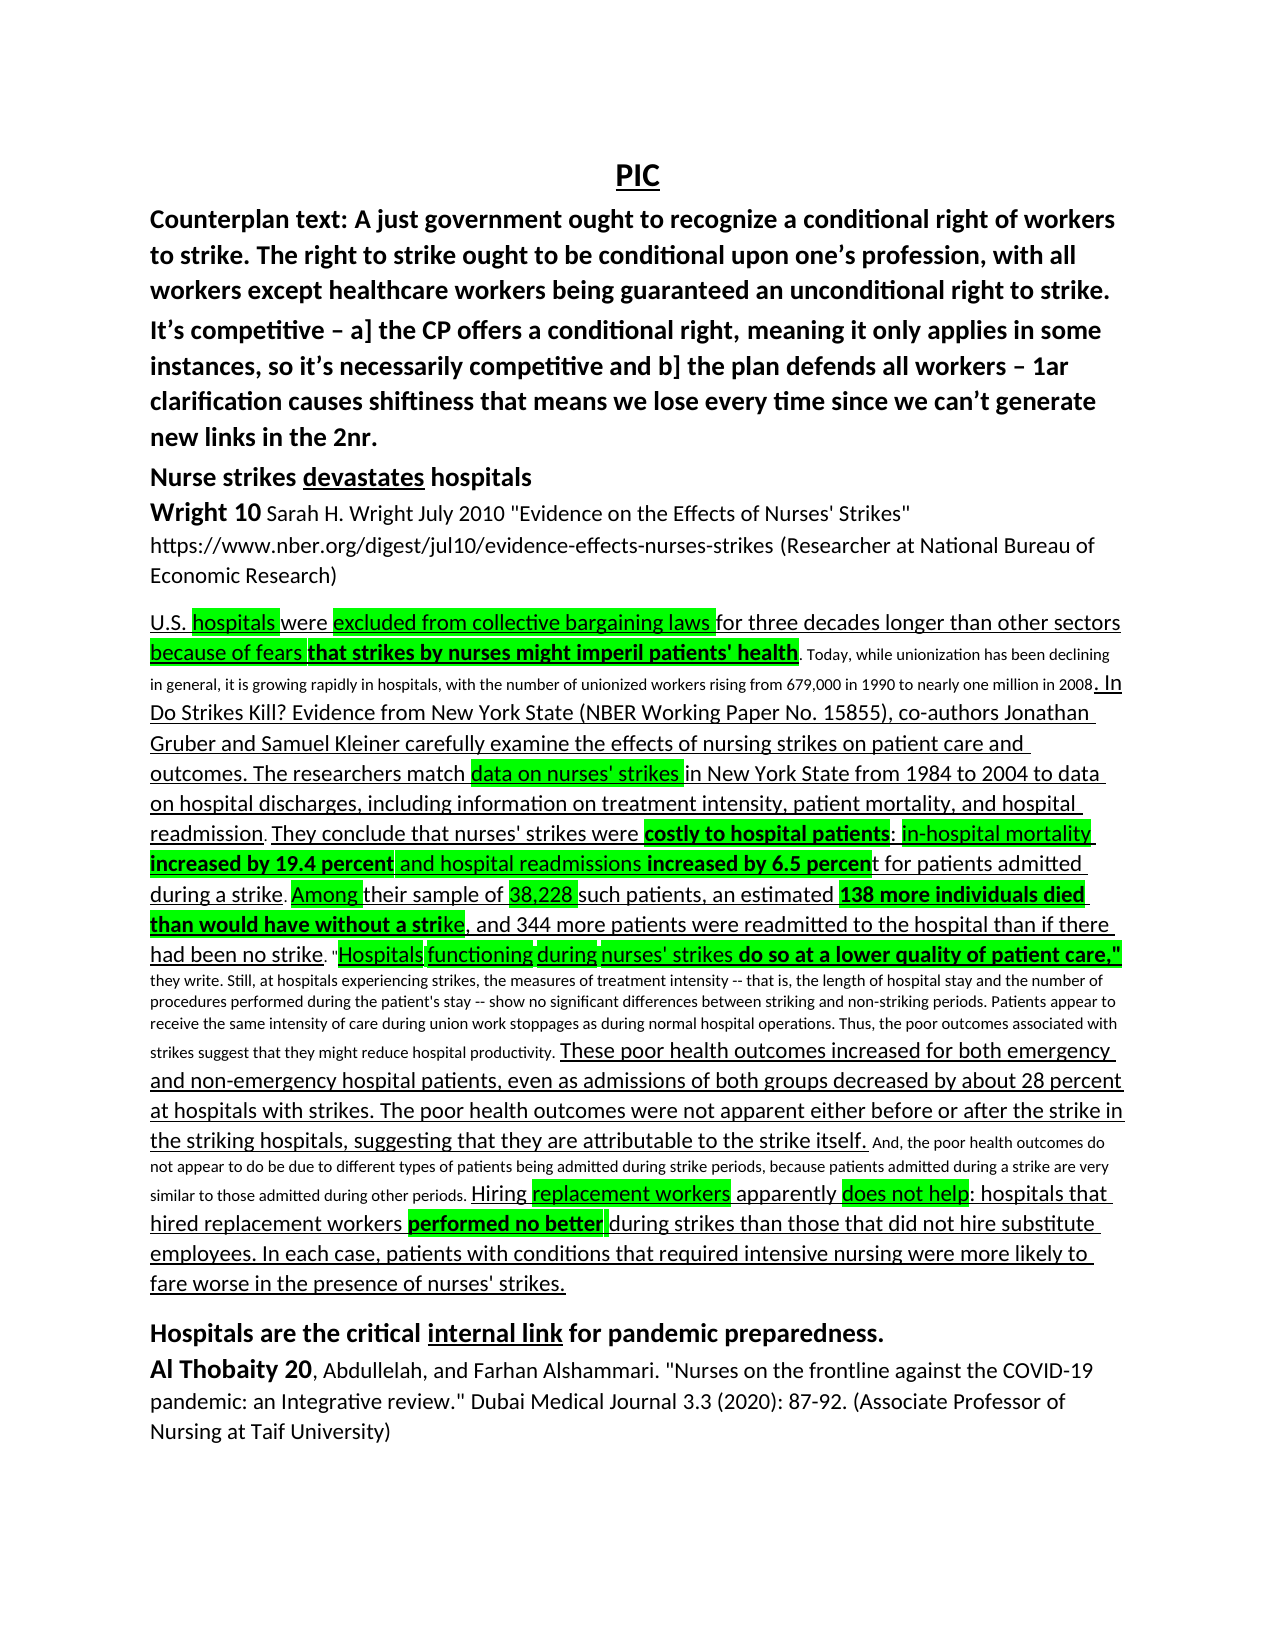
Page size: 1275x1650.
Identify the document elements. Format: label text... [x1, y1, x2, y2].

subtitle It’s competitive – a] the CP offers a conditional right, meaning it only applies in some instances, so it’s necessarily competitive and b] the plan defends all workers – 1ar clarification causes shiftiness that means we lose every time since we can’t generate new links in the 2nr. [150, 313, 1125, 453]
subtitle Nurse strikes devastates hospitals [150, 460, 1125, 493]
subtitle Counterplan text: A just government ought to recognize a conditional right of workers to strike. The right to strike ought to be conditional upon one’s profession, with all workers except healthcare workers being guaranteed an unconditional right to strike. [150, 202, 1125, 307]
subtitle PIC [150, 154, 1125, 195]
subtitle Hospitals are the critical internal link for pandemic preparedness. [150, 1316, 1125, 1349]
text U.S. hospitals were excluded from collective bargaining laws for three decades longer than other sectors because of fears that strikes by nurses might imperil patients' health. Today, while unionization has been declining in general, it is growing rapidly in hospitals, with the number of unionized workers rising from 679,000 in 1990 to nearly one million in 2008. In Do Strikes Kill? Evidence from New York State (NBER Working Paper No. 15855), co-authors Jonathan Gruber and Samuel Kleiner carefully examine the effects of nursing strikes on patient care and outcomes. The researchers match data on nurses' strikes in New York State from 1984 to 2004 to data on hospital discharges, including information on treatment intensity, patient mortality, and hospital readmission. They conclude that nurses' strikes were costly to hospital patients: in-hospital mortality increased by 19.4 percent and hospital readmissions increased by 6.5 percent for patients admitted during a strike. Among their sample of 38,228 such patients, an estimated 138 more individuals died than would have without a strike, and 344 more patients were readmitted to the hospital than if there had been no strike. "Hospitals functioning during nurses' strikes do so at a lower quality of patient care," they write. Still, at hospitals experiencing strikes, the measures of treatment intensity -- that is, the length of hospital stay and the number of procedures performed during the patient's stay -- show no significant differences between striking and non-striking periods. Patients appear to receive the same intensity of care during union work stoppages as during normal hospital operations. Thus, the poor outcomes associated with strikes suggest that they might reduce hospital productivity. These poor health outcomes increased for both emergency and non-emergency hospital patients, even as admissions of both groups decreased by about 28 percent at hospitals with strikes. The poor health outcomes were not apparent either before or after the strike in the striking hospitals, suggesting that they are attributable to the strike itself. And, the poor health outcomes do not appear to do be due to different types of patients being admitted during strike periods, because patients admitted during a strike are very similar to those admitted during other periods. Hiring replacement workers apparently does not help: hospitals that hired replacement workers performed no better during strikes than those that did not hire substitute employees. In each case, patients with conditions that required intensive nursing were more likely to fare worse in the presence of nurses' strikes. [150, 1122, 1125, 1297]
text Al Thobaity 20, Abdullelah, and Farhan Alshammari. "Nurses on the frontline against the COVID-19 pandemic: an Integrative review." Dubai Medical Journal 3.3 (2020): 87-92. (Associate Professor of Nursing at Taif University) [150, 1352, 1125, 1445]
text Wright 10 Sarah H. Wright July 2010 "Evidence on the Effects of Nurses' Strikes" https://www.nber.org/digest/jul10/evidence-effects-nurses-strikes (Researcher at National Bureau of Economic Research) [150, 496, 1125, 589]
text U.S. hospitals were excluded from collective bargaining laws for three decades longer than other sectors because of fears that strikes by nurses might imperil patients' health. Today, while unionization has been declining in general, it is growing rapidly in hospitals, with the number of unionized workers rising from 679,000 in 1990 to nearly one million in 2008. In Do Strikes Kill? Evidence from New York State (NBER Working Paper No. 15855), co-authors Jonathan Gruber and Samuel Kleiner carefully examine the effects of nursing strikes on patient care and outcomes. The researchers match data on nurses' strikes in New York State from 1984 to 2004 to data on hospital discharges, including information on treatment intensity, patient mortality, and hospital readmission. They conclude that nurses' strikes were costly to hospital patients: in-hospital mortality increased by 19.4 percent and hospital readmissions increased by 6.5 percent for patients admitted during a strike. Among their sample of 38,228 such patients, an estimated 138 more individuals died than would have without a strike, and 344 more patients were readmitted to the hospital than if there had been no strike. "Hospitals functioning during nurses' strikes do so at a lower quality of patient care," they write. Still, at hospitals experiencing strikes, the measures of treatment intensity -- that is, the length of hospital stay and the number of procedures performed during the patient's stay -- show no significant differences between striking and non-striking periods. Patients appear to receive the same intensity of care during union work stoppages as during normal hospital operations. Thus, the poor outcomes associated with strikes suggest that they might reduce hospital productivity. These poor health outcomes increased for both emergency and non-emergency hospital patients, even as admissions of both groups decreased by about 28 percent at hospitals with strikes. The poor health outcomes were not apparent either before or after the strike in the striking hospitals, suggesting that they are attributable to the strike itself. And, the poor health outcomes do not appear to do be due to different types of patients being admitted during strike periods, because patients admitted during a strike are very similar to those admitted during other periods. Hiring replacement workers apparently does not help: hospitals that hired replacement workers performed no better during strikes than those that did not hire substitute employees. In each case, patients with conditions that required intensive nursing were more likely to fare worse in the presence of nurses' strikes. [150, 608, 1125, 1121]
